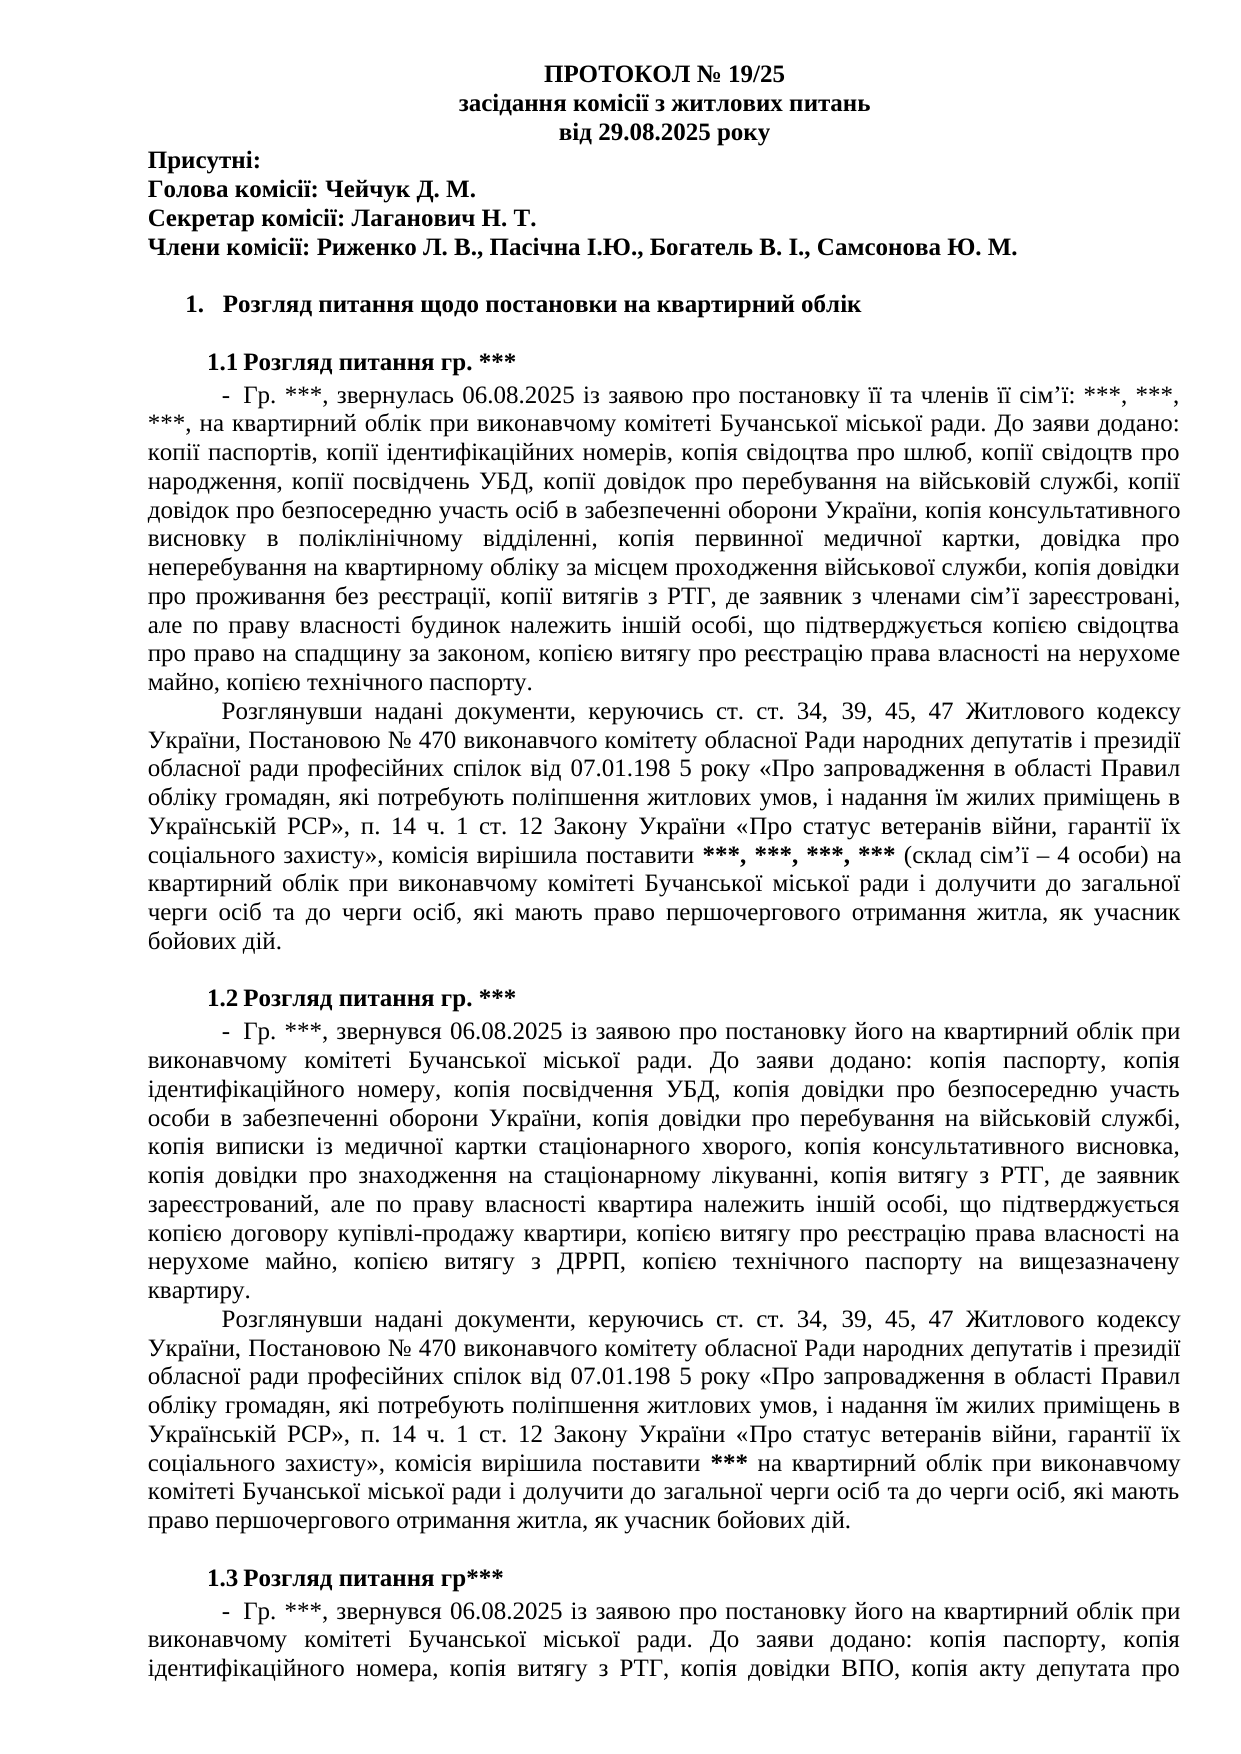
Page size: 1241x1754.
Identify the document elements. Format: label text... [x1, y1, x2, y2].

text Присутні: [148, 145, 1181, 174]
text ПРОТОКОЛ № 19/25 [148, 59, 1181, 88]
list Гр. ***, звернувся 06.08.2025 із заявою про постановку його на квартирний облік при виконавчому комітеті Бучанської міської ради. До заяви додано: копія паспорту, копія ідентифікаційного номеру, копія посвідчення УБД, копія довідки про безпосередню участь особи в забезпеченні оборони України, копія довідки про перебування на військовій службі, копія виписки із медичної картки стаціонарного хворого, копія консультативного висновка, копія довідки про знаходження на стаціонарному лікуванні, копія витягу з РТГ, де заявник зареєстрований, але по праву власності квартира належить іншій особі, що підтверджується копією договору купівлі-продажу квартири, копією витягу про реєстрацію права власності на нерухоме майно, копією витягу з ДРРП, копією технічного паспорту на вищезазначену квартиру. [148, 1016, 1181, 1304]
text засідання комісії з житлових питань [89, 88, 1181, 117]
text Голова комісії: Чейчук Д. М. [148, 174, 1181, 203]
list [148, 1596, 1181, 1682]
text Розглянувши надані документи, керуючись ст. ст. 34, 39, 45, 47 Житлового кодексу України, Постановою № 470 виконавчого комітету обласної Ради народних депутатів і президії обласної ради професійних спілок від 07.01.198 5 року «Про запровадження в області Правил обліку громадян, які потребують поліпшення житлових умов, і надання їм жилих приміщень в Українській РСР», п. 14 ч. 1 ст. 12 Закону України «Про статус ветеранів війни, гарантії їх соціального захисту», комісія вирішила поставити ***, ***, ***, *** (склад сім’ї – 4 особи) на квартирний облік при виконавчому комітеті Бучанської міської ради і долучити до загальної черги осіб та до черги осіб, які мають право першочергового отримання житла, як учасник бойових дій. [148, 696, 1181, 955]
text Члени комісії: Риженко Л. В., Пасічна І.Ю., Богатель В. І., Самсонова Ю. М. [148, 232, 1181, 260]
text від 29.08.2025 року [148, 117, 1181, 145]
list Розгляд питання гр. *** [207, 347, 1181, 375]
list Розгляд питання гр*** [207, 1563, 1181, 1591]
list Розгляд питання гр. *** [207, 983, 1181, 1012]
text Секретар комісії: Лаганович Н. Т. [148, 203, 1181, 232]
list Гр. ***, звернулась 06.08.2025 із заявою про постановку її та членів її сім’ї: ***, ***, ***, на квартирний облік при виконавчому комітеті Бучанської міської ради. До заяви додано: копії паспортів, копії ідентифікаційних номерів, копія свідоцтва про шлюб, копії свідоцтв про народження, копії посвідчень УБД, копії довідок про перебування на військовій службі, копії довідок про безпосередню участь осіб в забезпеченні оборони України, копія консультативного висновку в поліклінічному відділенні, копія первинної медичної картки, довідка про неперебування на квартирному обліку за місцем проходження військової служби, копія довідки про проживання без реєстрації, копії витягів з РТГ, де заявник з членами сім’ї зареєстровані, але по праву власності будинок належить іншій особі, що підтверджується копією свідоцтва про право на спадщину за законом, копією витягу про реєстрацію права власності на нерухоме майно, копією технічного паспорту. [148, 380, 1181, 696]
list Розгляд питання щодо постановки на квартирний облік [185, 289, 1181, 318]
